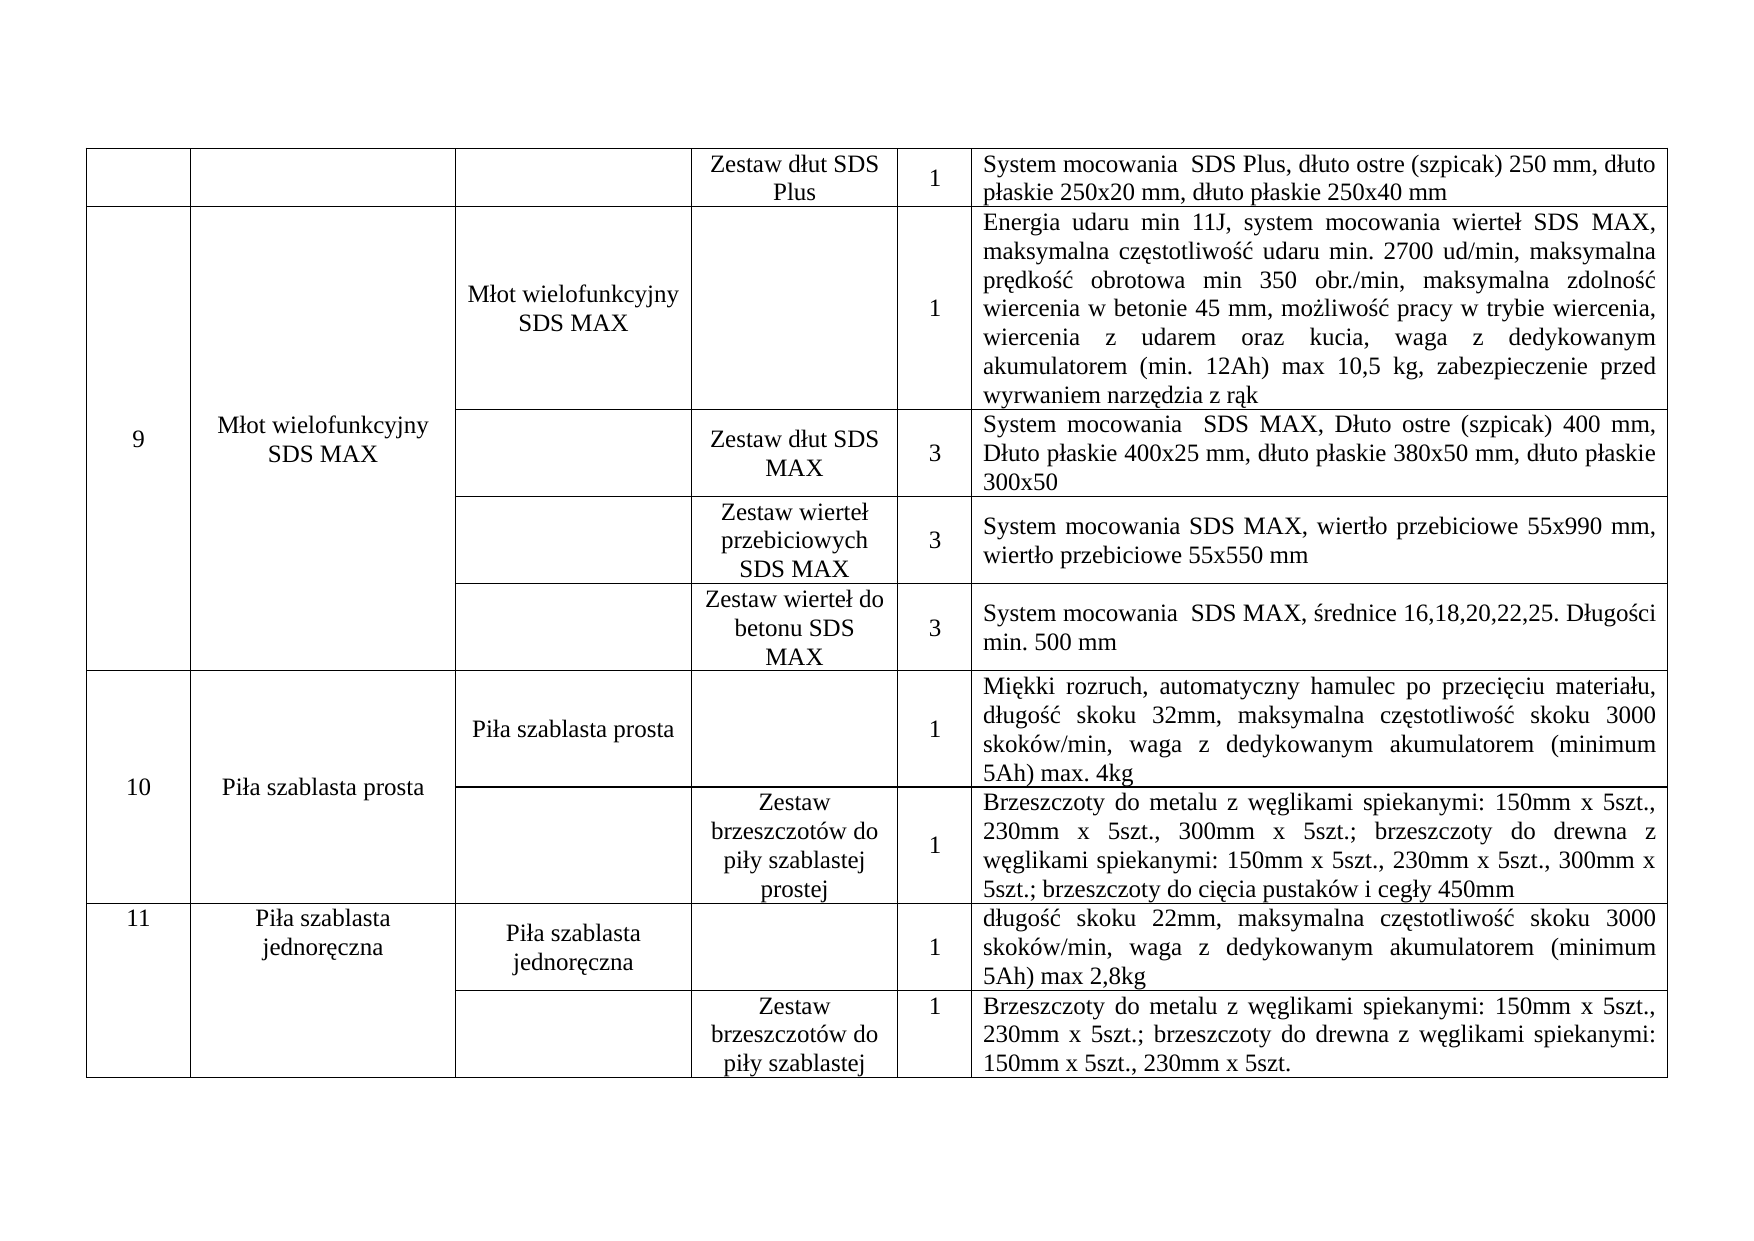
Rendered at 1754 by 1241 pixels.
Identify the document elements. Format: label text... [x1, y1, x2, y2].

table_cell 1 [898, 788, 971, 902]
table_cell [456, 149, 691, 206]
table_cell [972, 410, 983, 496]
table_cell Miękki rozruch, automatyczny hamulec po przecięciu materiału, długość skoku 32mm, maksymalna częstotliwość skoku 3000 skoków/min, waga z dedykowanym akumulatorem (minimum 5Ah) max. 4kg [1133, 671, 1667, 786]
table_cell 3 [898, 497, 971, 583]
table_cell długość skoku 22mm, maksymalna częstotliwość skoku 3000 skoków/min, waga z dedykowanym akumulatorem (minimum 5Ah) max 2,8kg [1146, 904, 1667, 990]
table_cell [456, 410, 691, 496]
table_cell Zestaw dłut SDS Plus [692, 149, 897, 206]
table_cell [692, 991, 897, 1077]
table_cell Piła szablasta prosta [456, 671, 691, 786]
table_cell 3 [898, 584, 971, 670]
table_cell System mocowania SDS Plus, dłuto ostre (szpicak) 250 mm, dłuto płaskie 250x20 mm, dłuto płaskie 250x40 mm [972, 149, 1667, 206]
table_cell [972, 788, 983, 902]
table_cell Piła szablasta prosta [191, 671, 455, 902]
table_cell 11 [87, 904, 190, 1077]
table_cell System mocowania SDS MAX, średnice 16,18,20,22,25. Długości min. 500 mm [972, 584, 1667, 670]
table_cell [456, 991, 691, 1077]
table_cell [692, 904, 897, 990]
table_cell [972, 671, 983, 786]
table_cell [692, 671, 897, 786]
table_cell Młot wielofunkcyjny SDS MAX [456, 207, 691, 408]
table_cell System mocowania SDS MAX, Dłuto ostre (szpicak) 400 mm, Dłuto płaskie 400x25 mm, dłuto płaskie 380x50 mm, dłuto płaskie 300x50 [1058, 410, 1667, 496]
table_cell Zestaw wierteł przebiciowych SDS MAX [692, 497, 897, 583]
table_cell Zestaw brzeszczotów do piły szablastej prostej [692, 788, 897, 902]
table_cell [692, 207, 897, 408]
table_cell Zestaw dłut SDS MAX [692, 410, 897, 496]
table_cell Młot wielofunkcyjny SDS MAX [191, 207, 455, 670]
table_cell Energia udaru min 11J, system mocowania wierteł SDS MAX, maksymalna częstotliwość udaru min. 2700 ud/min, maksymalna prędkość obrotowa min 350 obr./min, maksymalna zdolność wiercenia w betonie 45 mm, możliwość pracy w trybie wiercenia, wiercenia z udarem oraz kucia, waga z dedykowanym akumulatorem (min. 12Ah) max 10,5 kg, zabezpieczenie przed wyrwaniem narzędzia z rąk [972, 207, 1667, 408]
table_cell 3 [898, 410, 971, 496]
table_cell [456, 788, 691, 902]
table_cell Piła szablasta jednoręczna [456, 904, 691, 990]
table_cell Zestaw wierteł do betonu SDS MAX [692, 584, 897, 670]
table_cell 1 [898, 671, 971, 786]
table_cell 1 [898, 991, 971, 1077]
table_cell 1 [898, 904, 971, 990]
table_cell [456, 497, 691, 583]
table_cell 1 [898, 149, 971, 206]
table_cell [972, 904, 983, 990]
table_cell System mocowania SDS MAX, wiertło przebiciowe 55x990 mm, wiertło przebiciowe 55x550 mm [972, 497, 1667, 583]
table_cell [456, 584, 691, 670]
table_cell Piła szablasta jednoręczna [191, 904, 455, 1077]
table_cell 10 [87, 671, 190, 902]
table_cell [972, 991, 1667, 1077]
table_cell 9 [87, 207, 190, 670]
table_cell Brzeszczoty do metalu z węglikami spiekanymi: 150mm x 5szt., 230mm x 5szt., 300mm x 5szt.; brzeszczoty do drewna z węglikami spiekanymi: 150mm x 5szt., 230mm x 5szt., 300mm x 5szt.; brzeszczoty do cięcia pustaków i cegły 450mm [1514, 788, 1667, 902]
table_cell 1 [898, 207, 971, 408]
